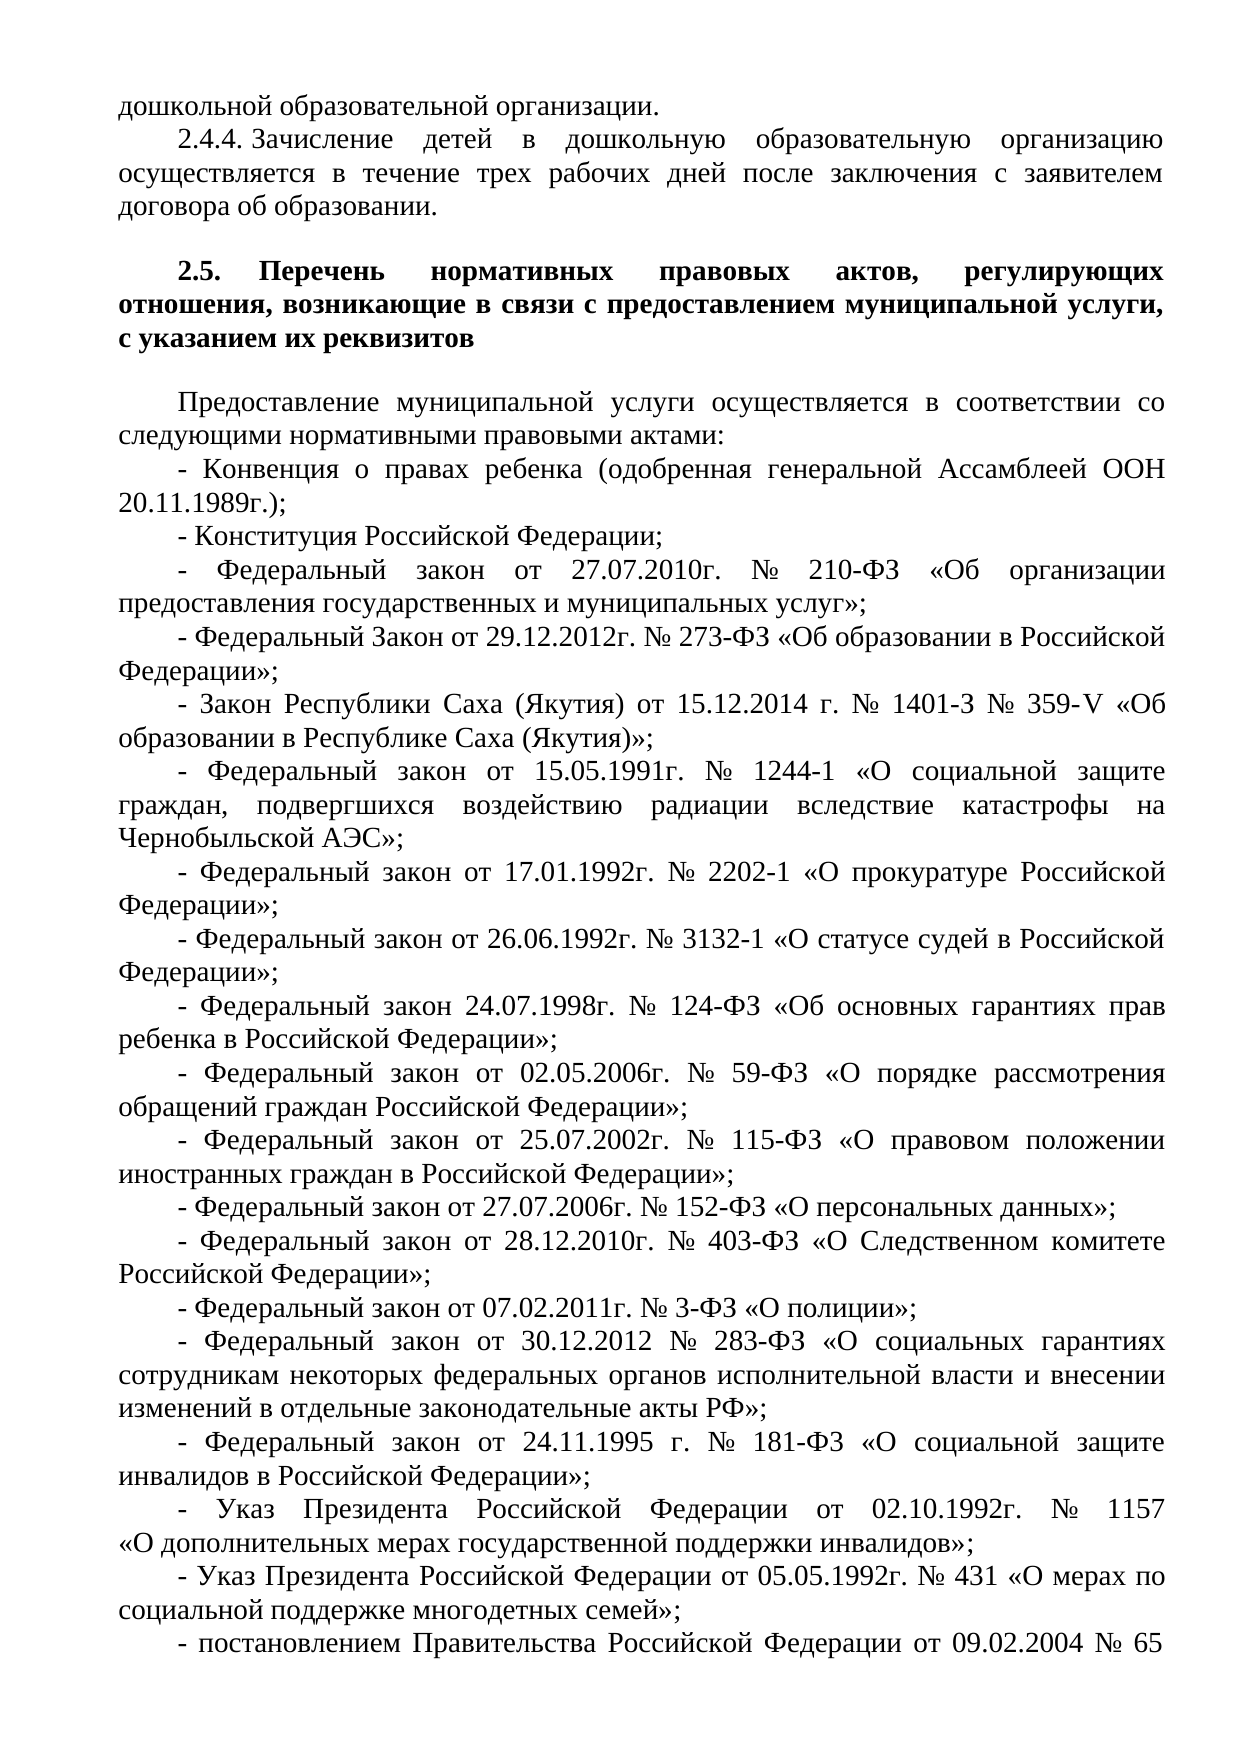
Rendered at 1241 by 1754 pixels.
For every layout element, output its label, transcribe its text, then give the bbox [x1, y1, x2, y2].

list Перечень нормативных правовых актов, регулирующих отношения, возникающие в связи с предоставлением муниципальной услуги, с указанием их реквизитов [118, 253, 1164, 354]
text - Федеральный закон от 24.11.1995 г. № 181-Ф3 «О социальной защите инвалидов в Российской Федерации»; [118, 1424, 1166, 1491]
text - Конституция Российской Федерации; [118, 518, 1166, 552]
list Зачисление детей в дошкольную образовательную организацию осуществляется в течение трех рабочих дней после заключения с заявителем договора об образовании. [118, 122, 1164, 222]
text - Федеральный закон от 30.12.2012 № 283-ФЗ «О социальных гарантиях сотрудникам некоторых федеральных органов исполнительной власти и внесении изменений в отдельные законодательные акты РФ»; [118, 1323, 1166, 1424]
text - Федеральный закон от 07.02.2011г. № 3-ФЗ «О полиции»; [118, 1290, 1166, 1323]
text - Федеральный закон от 25.07.2002г. № 115-ФЗ «О правовом положении иностранных граждан в Российской Федерации»; [118, 1122, 1166, 1189]
text - Федеральный закон от 27.07.2010г. № 210-ФЗ «Об организации предоставления государственных и муниципальных услуг»; [118, 552, 1166, 619]
text - Закон Республики Саха (Якутия) от 15.12.2014 г. № 1401-З № 359-V «Об образовании в Республике Саха (Якутия)»; [118, 686, 1166, 753]
text - Федеральный закон от 26.06.1992г. № 3132-1 «О статусе судей в Российской Федерации»; [118, 921, 1166, 988]
text - Федеральный закон от 28.12.2010г. № 403-ФЗ «О Следственном комитете Российской Федерации»; [118, 1223, 1166, 1290]
text - Федеральный закон от 17.01.1992г. № 2202-1 «О прокуратуре Российской Федерации»; [118, 854, 1166, 921]
text - Федеральный закон 24.07.1998г. № 124-ФЗ «Об основных гарантиях прав ребенка в Российской Федерации»; [118, 988, 1166, 1055]
text - Федеральный закон от 15.05.1991г. № 1244-1 «О социальной защите граждан, подвергшихся воздействию радиации вследствие катастрофы на Чернобыльской АЭС»; [118, 753, 1166, 854]
text - Федеральный Закон от 29.12.2012г. № 273-ФЗ «Об образовании в Российской Федерации»; [118, 619, 1166, 686]
text - Указ Президента Российской Федерации от 02.10.1992г. № 1157 «О дополнительных мерах государственной поддержки инвалидов»; [118, 1491, 1166, 1558]
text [118, 1625, 1164, 1659]
text - Указ Президента Российской Федерации от 05.05.1992г. № 431 «О мерах по социальной поддержке многодетных семей»; [118, 1558, 1166, 1625]
text Предоставление муниципальной услуги осуществляется в соответствии со следующими нормативными правовыми актами: [118, 385, 1166, 451]
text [118, 89, 1164, 122]
text - Конвенция о правах ребенка (одобренная генеральной Ассамблеей ООН 20.11.1989г.); [118, 451, 1166, 518]
text - Федеральный закон от 27.07.2006г. № 152-ФЗ «О персональных данных»; [118, 1189, 1166, 1223]
text - Федеральный закон от 02.05.2006г. № 59-ФЗ «О порядке рассмотрения обращений граждан Российской Федерации»; [118, 1055, 1166, 1122]
